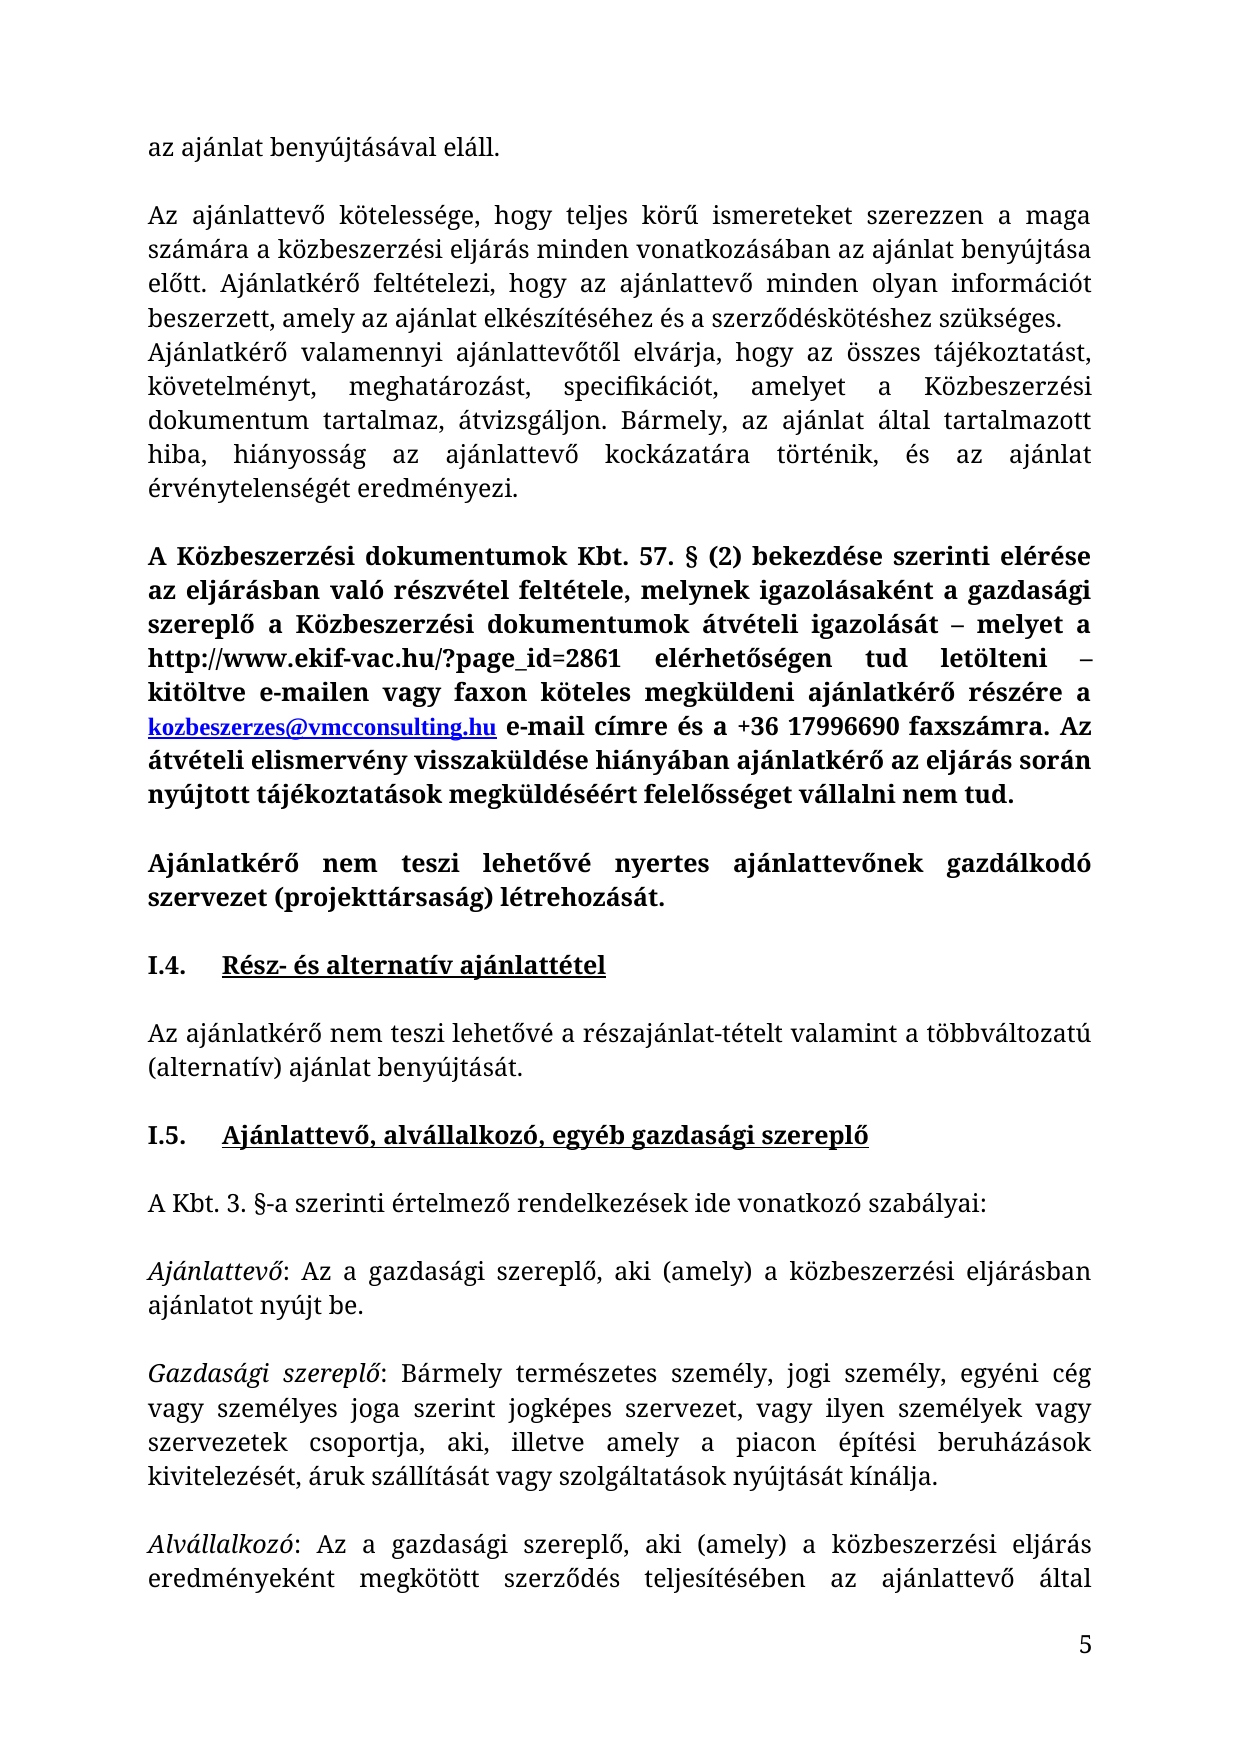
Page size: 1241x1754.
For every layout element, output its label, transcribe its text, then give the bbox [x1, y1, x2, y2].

text Ajánlatkérő nem teszi lehetővé nyertes ajánlattevőnek gazdálkodó szervezet (projekttársaság) létrehozását. [148, 845, 1092, 913]
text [148, 1526, 1092, 1594]
text Az ajánlattevő kötelessége, hogy teljes körű ismereteket szerezzen a maga számára a közbeszerzési eljárás minden vonatkozásában az ajánlat benyújtása előtt. Ajánlatkérő feltételezi, hogy az ajánlattevő minden olyan információt beszerzett, amely az ajánlat elkészítéséhez és a szerződéskötéshez szükséges. [148, 198, 1092, 334]
subtitle Rész- és alternatív ajánlattétel [148, 947, 1092, 981]
text Gazdasági szereplő: Bármely természetes személy, jogi személy, egyéni cég vagy személyes joga szerint jogképes szervezet, vagy ilyen személyek vagy szervezetek csoportja, aki, illetve amely a piacon építési beruházások kivitelezését, áruk szállítását vagy szolgáltatások nyújtását kínálja. [148, 1356, 1092, 1492]
text A Közbeszerzési dokumentumok Kbt. 57. § (2) bekezdése szerinti elérése az eljárásban való részvétel feltétele, melynek igazolásaként a gazdasági szereplő a Közbeszerzési dokumentumok átvételi igazolását – melyet a http://www.ekif-vac.hu/?page_id=2861 elérhetőségen tud letölteni – kitöltve e-mailen vagy faxon köteles megküldeni ajánlatkérő részére a kozbeszerzes@vmcconsulting.hu e-mail címre és a +36 17996690 faxszámra. Az átvételi elismervény visszaküldése hiányában ajánlatkérő az eljárás során nyújtott tájékoztatások megküldéséért felelősséget vállalni nem tud. [148, 539, 1092, 811]
text Ajánlatkérő valamennyi ajánlattevőtől elvárja, hogy az összes tájékoztatást, követelményt, meghatározást, specifikációt, amelyet a Közbeszerzési dokumentum tartalmaz, átvizsgáljon. Bármely, az ajánlat által tartalmazott hiba, hiányosság az ajánlattevő kockázatára történik, és az ajánlat érvénytelenségét eredményezi. [148, 334, 1092, 504]
text A Kbt. 3. §-a szerinti értelmező rendelkezések ide vonatkozó szabályai: [148, 1186, 1092, 1220]
text Az ajánlatkérő nem teszi lehetővé a részajánlat-tételt valamint a többváltozatú (alternatív) ajánlat benyújtását. [148, 1016, 1092, 1084]
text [148, 130, 1092, 164]
subtitle Ajánlattevő, alvállalkozó, egyéb gazdasági szereplő [148, 1118, 1092, 1152]
text Ajánlattevő: Az a gazdasági szereplő, aki (amely) a közbeszerzési eljárásban ajánlatot nyújt be. [148, 1254, 1092, 1322]
